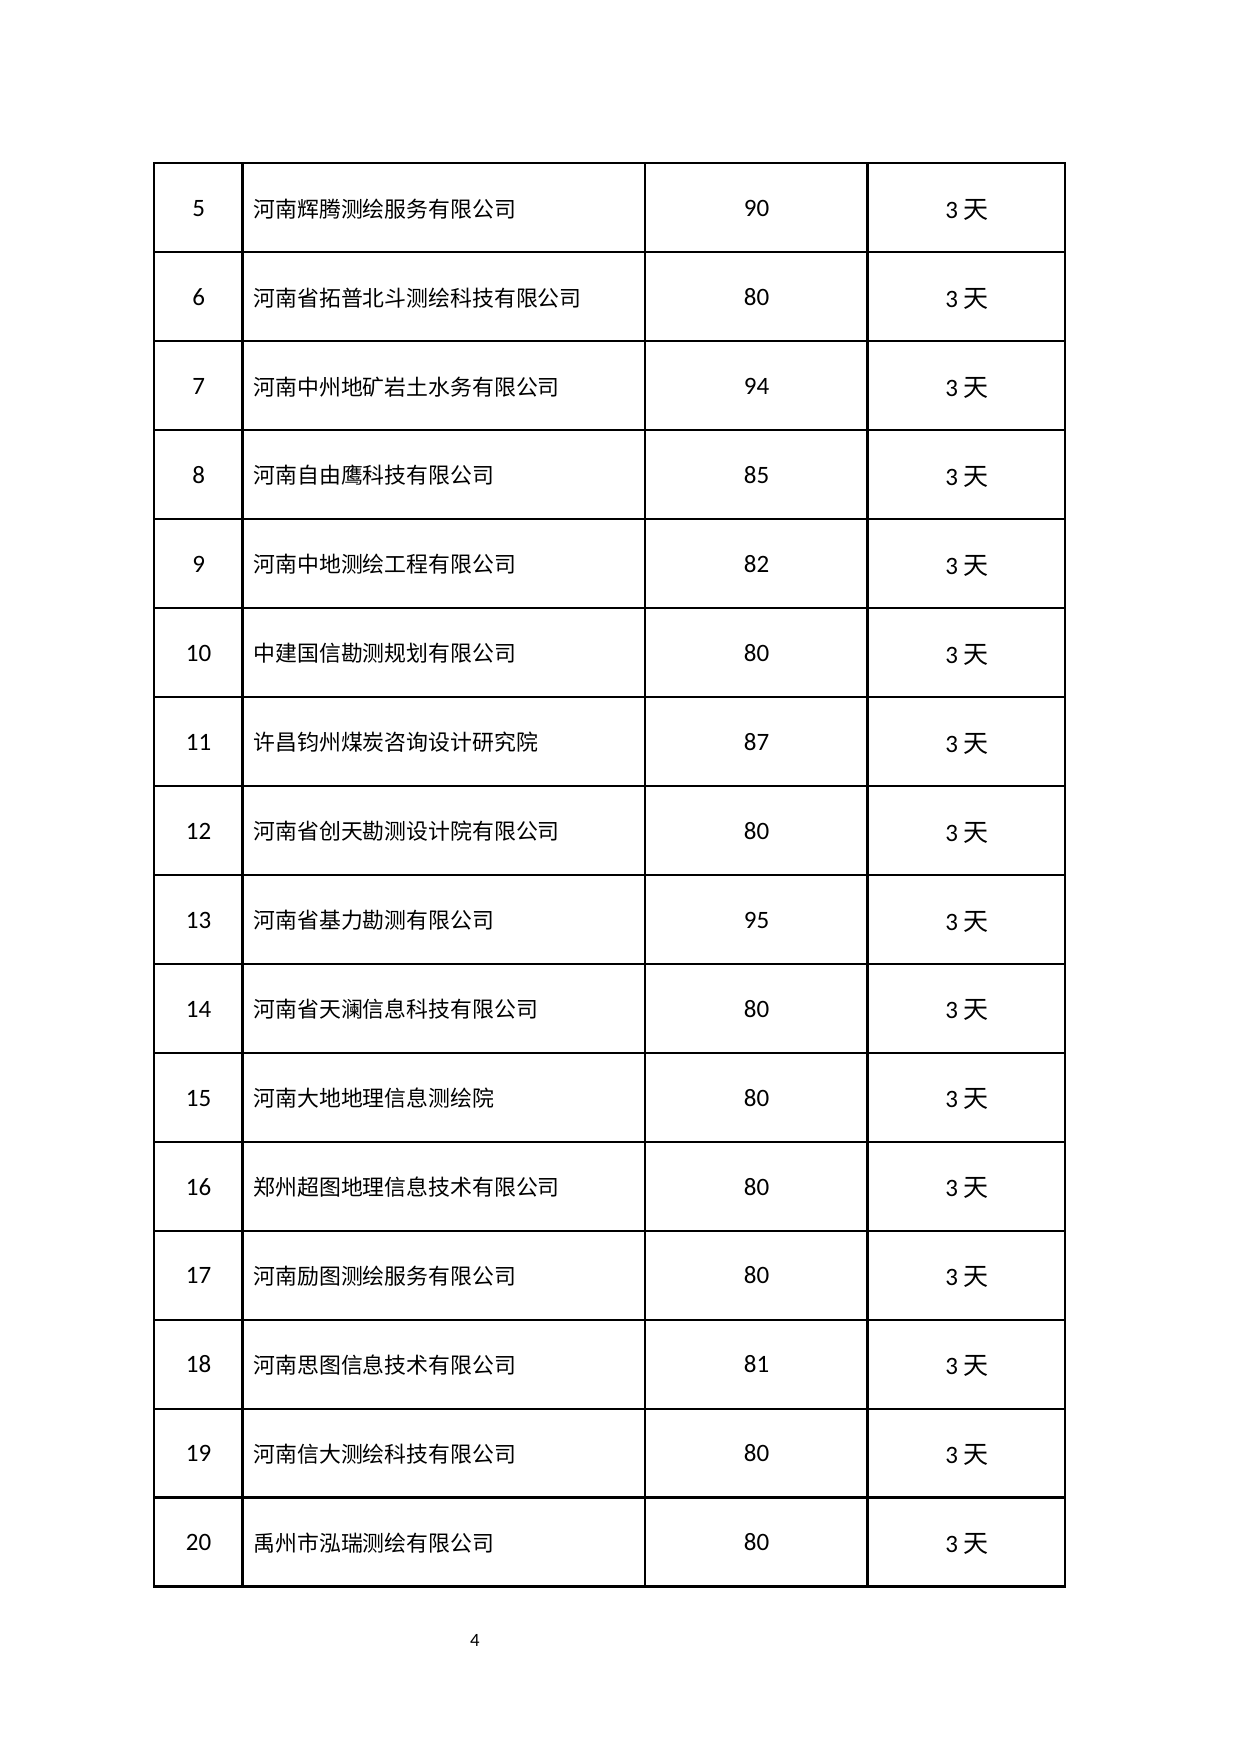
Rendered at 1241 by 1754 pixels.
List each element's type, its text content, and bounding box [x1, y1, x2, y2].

table_cell 80 [646, 1499, 866, 1585]
table_cell 郑州超图地理信息技术有限公司 [244, 1143, 644, 1229]
table_cell 90 [646, 164, 866, 251]
table_cell 3天 [869, 342, 1064, 429]
table_cell 80 [646, 609, 866, 696]
table_cell 3天 [869, 520, 1064, 607]
table_cell 10 [155, 609, 241, 696]
table_cell 中建国信勘测规划有限公司 [244, 609, 644, 696]
table_cell 河南省拓普北斗测绘科技有限公司 [244, 253, 644, 340]
table_cell 河南省创天勘测设计院有限公司 [244, 787, 644, 874]
table_cell 80 [646, 1054, 866, 1141]
table_cell 3天 [869, 1143, 1064, 1229]
table_cell 河南思图信息技术有限公司 [244, 1321, 644, 1407]
table_cell 河南辉腾测绘服务有限公司 [244, 164, 644, 251]
table_cell 80 [646, 965, 866, 1052]
table_cell 3天 [869, 431, 1064, 518]
table_cell 河南中地测绘工程有限公司 [244, 520, 644, 607]
table_cell 3天 [869, 1232, 1064, 1318]
table_cell 3天 [869, 164, 1064, 251]
table_cell 81 [646, 1321, 866, 1407]
table_cell 80 [646, 1410, 866, 1496]
table_cell 河南省基力勘测有限公司 [244, 876, 644, 963]
table_cell 3天 [869, 876, 1064, 963]
table_cell 3天 [869, 787, 1064, 874]
table_cell 9 [155, 520, 241, 607]
table_cell 5 [155, 164, 241, 251]
table_cell 13 [155, 876, 241, 963]
table_cell 3天 [869, 253, 1064, 340]
table_cell 许昌钧州煤炭咨询设计研究院 [244, 698, 644, 785]
table_cell 3天 [869, 609, 1064, 696]
table_cell 12 [155, 787, 241, 874]
table_cell 河南大地地理信息测绘院 [244, 1054, 644, 1141]
table_cell 3天 [869, 965, 1064, 1052]
table_cell 80 [646, 787, 866, 874]
table_cell 80 [646, 253, 866, 340]
table_cell 80 [646, 1143, 866, 1229]
table_cell 3天 [869, 1410, 1064, 1496]
table_cell 禹州市泓瑞测绘有限公司 [244, 1499, 644, 1585]
table_cell 20 [155, 1499, 241, 1585]
table_cell 3天 [869, 1321, 1064, 1407]
table_cell 85 [646, 431, 866, 518]
table_cell 15 [155, 1054, 241, 1141]
table_cell 87 [646, 698, 866, 785]
table_cell 河南信大测绘科技有限公司 [244, 1410, 644, 1496]
table_cell 82 [646, 520, 866, 607]
table_cell 14 [155, 965, 241, 1052]
table_cell 11 [155, 698, 241, 785]
table_cell 河南励图测绘服务有限公司 [244, 1232, 644, 1318]
table_cell 3天 [869, 1499, 1064, 1585]
table_cell 16 [155, 1143, 241, 1229]
table_cell 94 [646, 342, 866, 429]
table_cell 80 [646, 1232, 866, 1318]
table_cell 17 [155, 1232, 241, 1318]
table_cell 18 [155, 1321, 241, 1407]
table_cell 8 [155, 431, 241, 518]
table_cell 95 [646, 876, 866, 963]
table_cell 3天 [869, 1054, 1064, 1141]
table_cell 3天 [869, 698, 1064, 785]
table_cell 7 [155, 342, 241, 429]
table_cell 河南省天澜信息科技有限公司 [244, 965, 644, 1052]
table_cell 19 [155, 1410, 241, 1496]
table_cell 河南自由鹰科技有限公司 [244, 431, 644, 518]
table_cell 6 [155, 253, 241, 340]
table_cell 河南中州地矿岩土水务有限公司 [244, 342, 644, 429]
